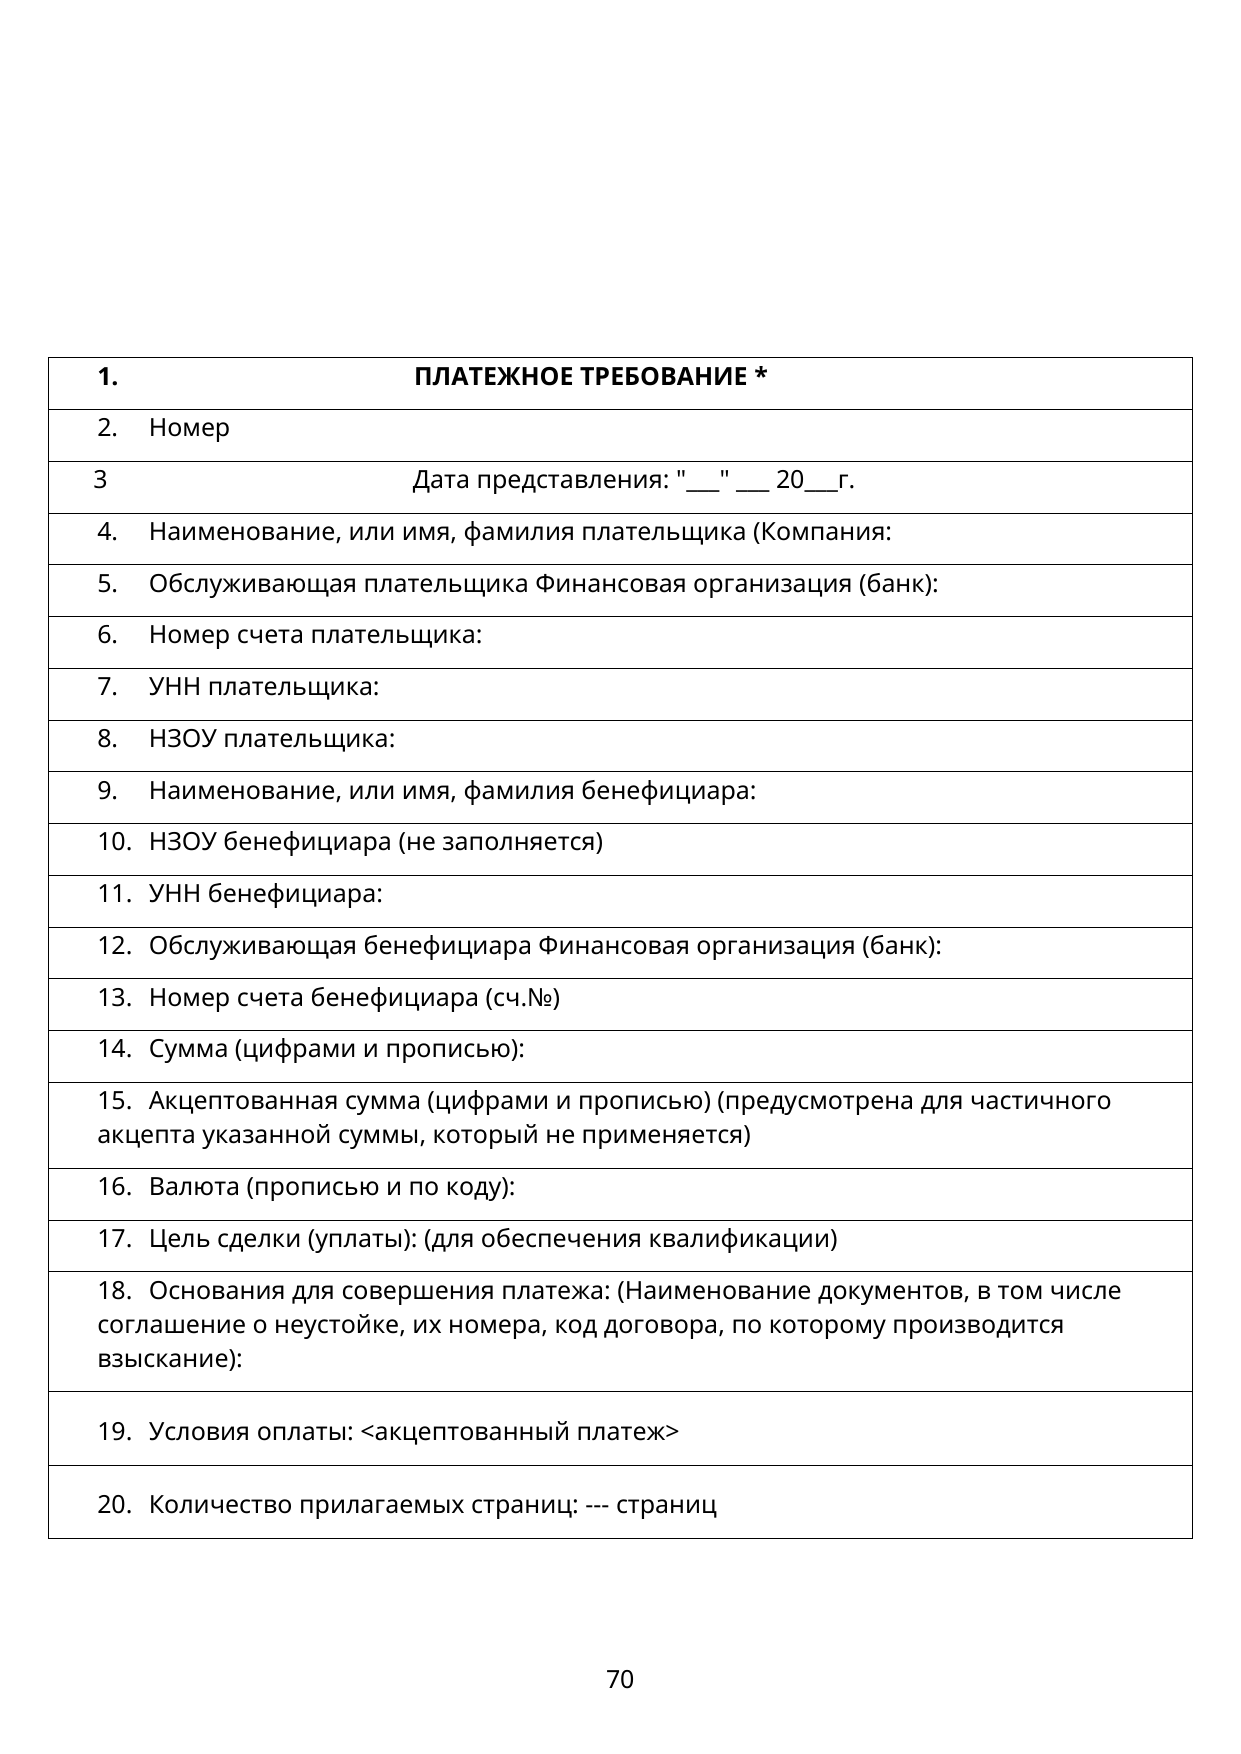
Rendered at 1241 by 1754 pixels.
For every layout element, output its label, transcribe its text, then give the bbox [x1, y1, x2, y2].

table_cell 13. Номер счета бенефициара (сч.№) [49, 979, 1192, 1030]
table_cell 3 Дата представления: "___" ___ 20___г. [49, 462, 1192, 512]
table_cell 6. Номер счета плательщика: [49, 617, 1192, 668]
table_header 1. ПЛАТЕЖНОЕ ТРЕБОВАНИЕ * [49, 358, 1192, 409]
table_cell 8. НЗОУ плательщика: [49, 721, 1192, 771]
table_cell 19. Условия оплаты: <акцептованный платеж> [49, 1392, 1192, 1464]
table_cell 5. Обслуживающая плательщика Финансовая организация (банк): [49, 565, 1192, 616]
table_cell 7. УНН плательщика: [49, 669, 1192, 719]
table_cell 4. Наименование, или имя, фамилия плательщика (Компания: [49, 514, 1192, 564]
table_cell 12. Обслуживающая бенефициара Финансовая организация (банк): [49, 928, 1192, 978]
table_cell 15. Акцептованная сумма (цифрами и прописью) (предусмотрена для частичного акцепта указанной суммы, который не применяется) [49, 1083, 1192, 1168]
table_cell 17. Цель сделки (уплаты): (для обеспечения квалификации) [49, 1221, 1192, 1271]
table_cell 18. Основания для совершения платежа: (Наименование документов, в том числе соглашение о неустойке, их номера, код договора, по которому производится взыскание): [49, 1272, 1192, 1391]
table_cell 16. Валюта (прописью и по коду): [49, 1169, 1192, 1219]
table_cell 10. НЗОУ бенефициара (не заполняется) [49, 824, 1192, 875]
table_cell 11. УНН бенефициара: [49, 876, 1192, 927]
table_cell 14. Сумма (цифрами и прописью): [49, 1031, 1192, 1082]
table_cell 9. Наименование, или имя, фамилия бенефициара: [49, 772, 1192, 823]
table_cell 20. Количество прилагаемых страниц: --- страниц [49, 1466, 1192, 1538]
table_cell 2. Номер [49, 410, 1192, 461]
